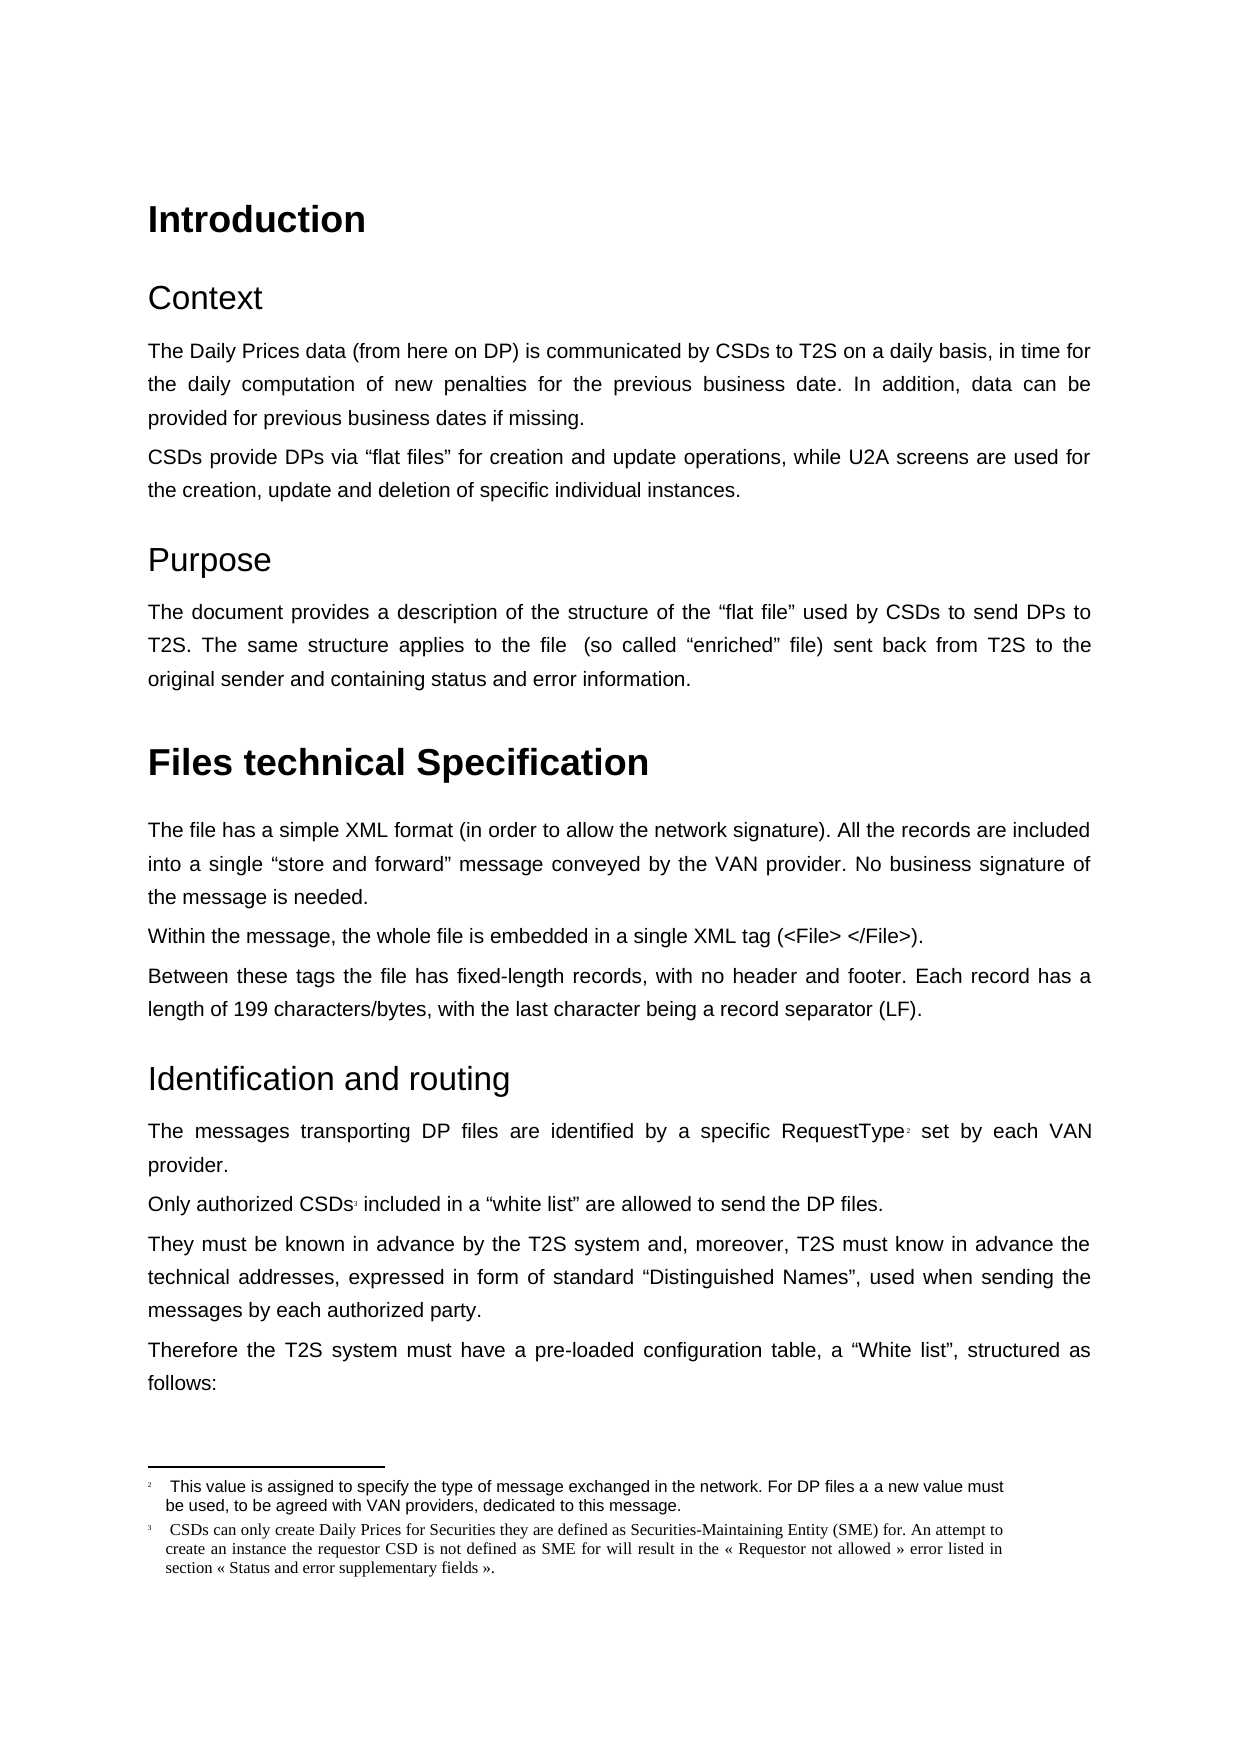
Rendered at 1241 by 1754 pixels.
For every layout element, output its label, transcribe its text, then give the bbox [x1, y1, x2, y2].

text They must be known in advance by the T2S system and, moreover, T2S must know in advance the technical addresses, expressed in form of standard “Distinguished Names”, used when sending the messages by each authorized party. [148, 1222, 1092, 1322]
subtitle Introduction [148, 198, 1092, 241]
subtitle Purpose [148, 540, 1092, 578]
text Between these tags the file has fixed-length records, with no header and footer. Each record has a length of 199 characters/bytes, with the last character being a record separator (LF). [148, 954, 1092, 1021]
text CSDs provide DPs via “flat files” for creation and update operations, while U2A screens are used for the creation, update and deletion of specific individual instances. [148, 436, 1092, 502]
subtitle Context [148, 278, 1092, 317]
text The messages transporting DP files are identified by a specific RequestType set by each VAN provider. [148, 1110, 1092, 1176]
text Within the message, the whole file is embedded in a single XML tag (<File> </File>). [148, 915, 1092, 948]
subtitle Identification and routing [148, 1059, 1092, 1097]
text Only authorized CSDs included in a “white list” are allowed to send the DP files. [148, 1183, 1092, 1216]
subtitle Files technical Specification [148, 741, 1092, 784]
text The file has a simple XML format (in order to allow the network signature). All the records are included into a single “store and forward” message conveyed by the VAN provider. No business signature of the message is needed. [148, 809, 1092, 909]
text The Daily Prices data (from here on DP) is communicated by CSDs to T2S on a daily basis, in time for the daily computation of new penalties for the previous business date. In addition, data can be provided for previous business dates if missing. [148, 329, 1092, 429]
text Therefore the T2S system must have a pre-loaded configuration table, a “White list”, structured as follows: [148, 1328, 1092, 1395]
text The document provides a description of the structure of the “flat file” used by CSDs to send DPs to T2S. The same structure applies to the file (so called “enriched” file) sent back from T2S to the original sender and containing status and error information. [148, 591, 1092, 691]
